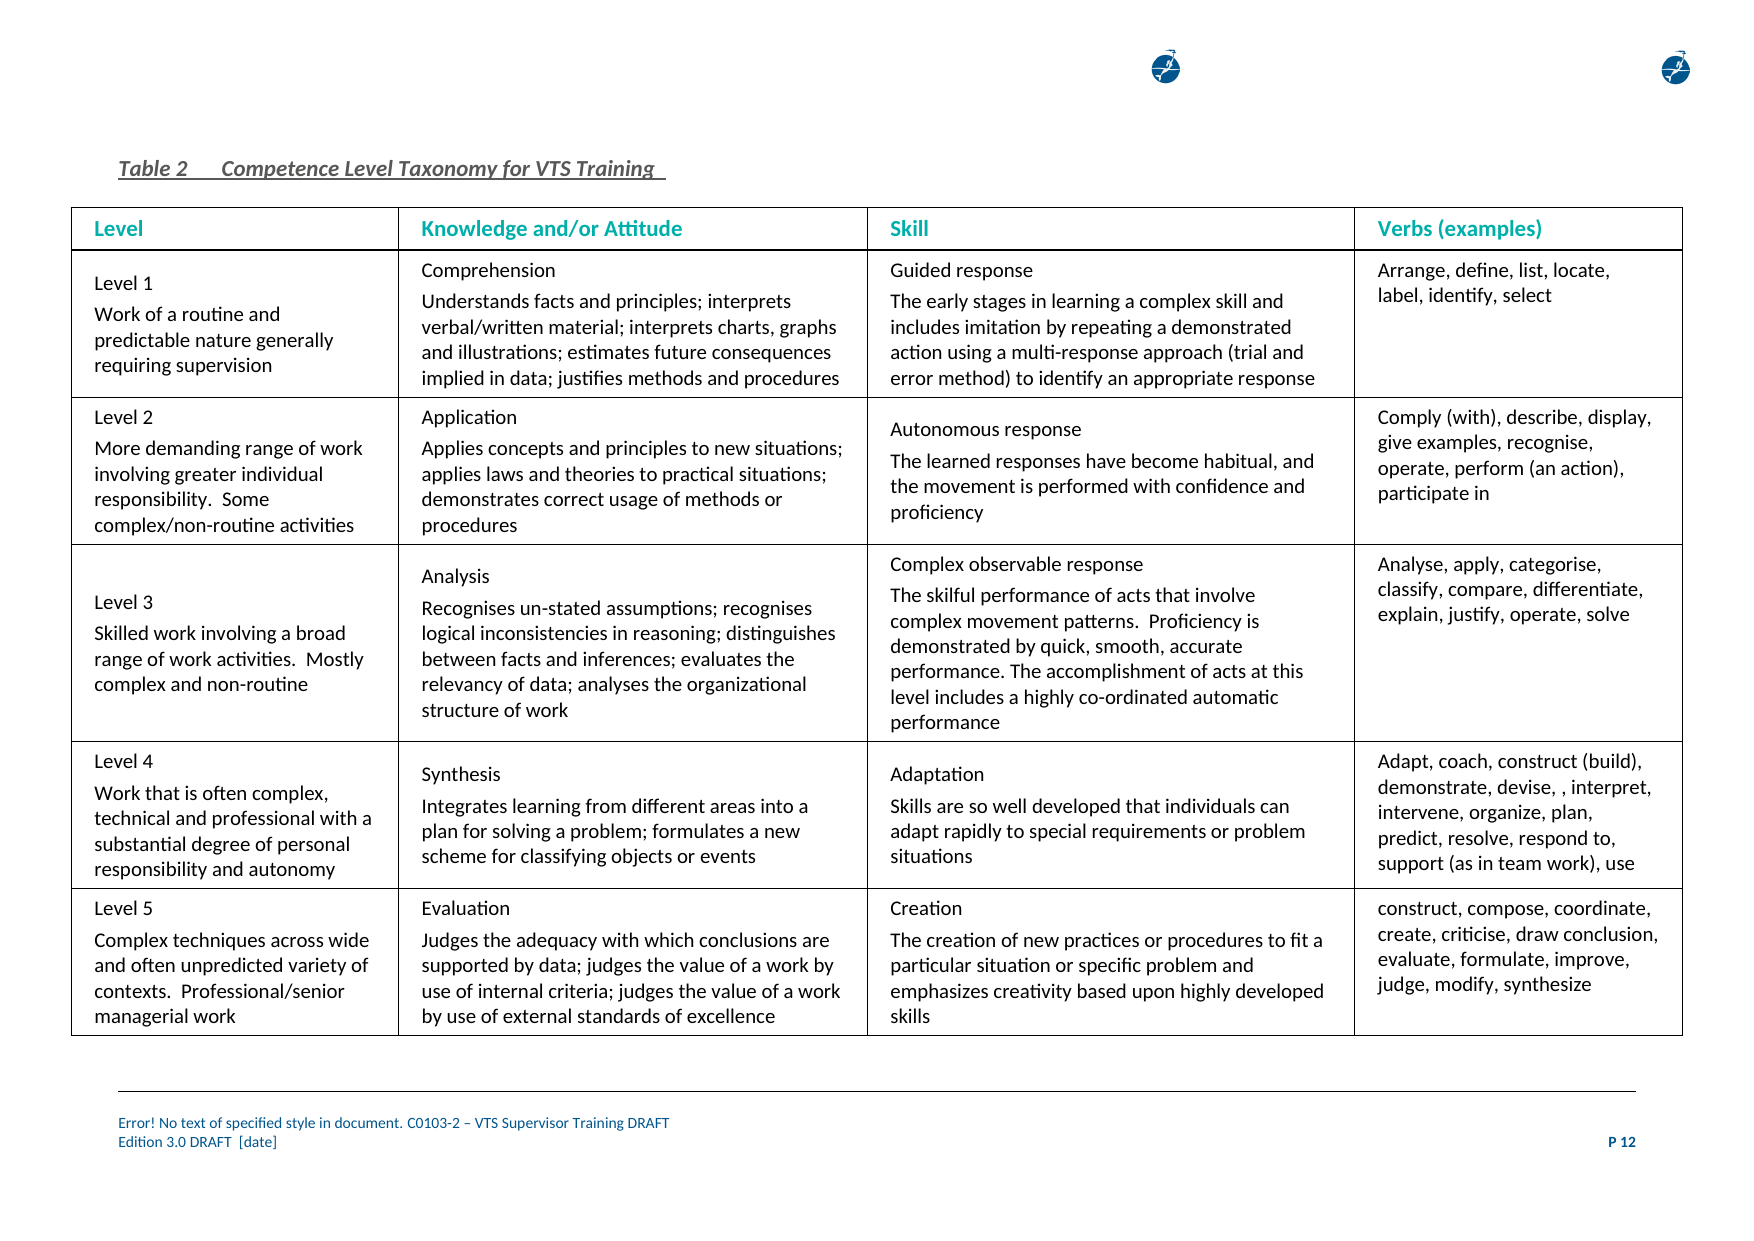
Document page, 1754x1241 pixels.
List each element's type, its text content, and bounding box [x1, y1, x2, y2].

table_cell Adapt, coach, construct (build), demonstrate, devise, , interpret, intervene, organize, plan, predict, resolve, respond to, support (as in team work), use [1355, 742, 1682, 888]
table_header Knowledge and/or Attitude [399, 208, 867, 249]
table_cell Autonomous response The learned responses have become habitual, and the movement is performed with confidence and proficiency [868, 398, 1354, 543]
table_cell Level 5 Complex techniques across wide and often unpredicted variety of contexts. Professional/senior managerial work [72, 889, 398, 1035]
table_cell Level 1 Work of a routine and predictable nature generally requiring supervision [72, 251, 398, 397]
table_cell Complex observable response The skilful performance of acts that involve complex movement patterns. Proficiency is demonstrated by quick, smooth, accurate performance. The accomplishment of acts at this level includes a highly co-ordinated automatic performance [868, 545, 1354, 741]
table_cell Comply (with), describe, display, give examples, recognise, operate, perform (an action), participate in [1355, 398, 1682, 543]
table_cell Level 2 More demanding range of work involving greater individual responsibility. Some complex/non-routine activities [72, 398, 398, 543]
table_header Level [72, 208, 398, 249]
table_cell Adaptation Skills are so well developed that individuals can adapt rapidly to special requirements or problem situations [868, 742, 1354, 888]
table_cell Arrange, define, list, locate, label, identify, select [1355, 251, 1682, 397]
text Competence Level Taxonomy for VTS Training [118, 154, 1636, 182]
table_cell Application Applies concepts and principles to new situations; applies laws and theories to practical situations; demonstrates correct usage of methods or procedures [399, 398, 867, 543]
table_cell Synthesis Integrates learning from different areas into a plan for solving a problem; formulates a new scheme for classifying objects or events [399, 742, 867, 888]
table_header Verbs (examples) [1355, 208, 1682, 249]
table_header Skill [868, 208, 1354, 249]
table_cell Analyse, apply, categorise, classify, compare, differentiate, explain, justify, operate, solve [1355, 545, 1682, 741]
table_cell Creation The creation of new practices or procedures to fit a particular situation or specific problem and emphasizes creativity based upon highly developed skills [868, 889, 1354, 1035]
table_cell Level 3 Skilled work involving a broad range of work activities. Mostly complex and non-routine [72, 545, 398, 741]
table_cell Level 4 Work that is often complex, technical and professional with a substantial degree of personal responsibility and autonomy [72, 742, 398, 888]
table_cell Evaluation Judges the adequacy with which conclusions are supported by data; judges the value of a work by use of internal criteria; judges the value of a work by use of external standards of excellence [399, 889, 867, 1035]
picture [1630, 0, 1749, 119]
table_cell construct, compose, coordinate, create, criticise, draw conclusion, evaluate, formulate, improve, judge, modify, synthesize [1355, 889, 1682, 1035]
table_cell Comprehension Understands facts and principles; interprets verbal/written material; interprets charts, graphs and illustrations; estimates future consequences implied in data; justifies methods and procedures [399, 251, 867, 397]
picture [1120, 0, 1239, 118]
table_cell Guided response The early stages in learning a complex skill and includes imitation by repeating a demonstrated action using a multi-response approach (trial and error method) to identify an appropriate response [868, 251, 1354, 397]
table_cell Analysis Recognises un-stated assumptions; recognises logical inconsistencies in reasoning; distinguishes between facts and inferences; evaluates the relevancy of data; analyses the organizational structure of work [399, 545, 867, 741]
